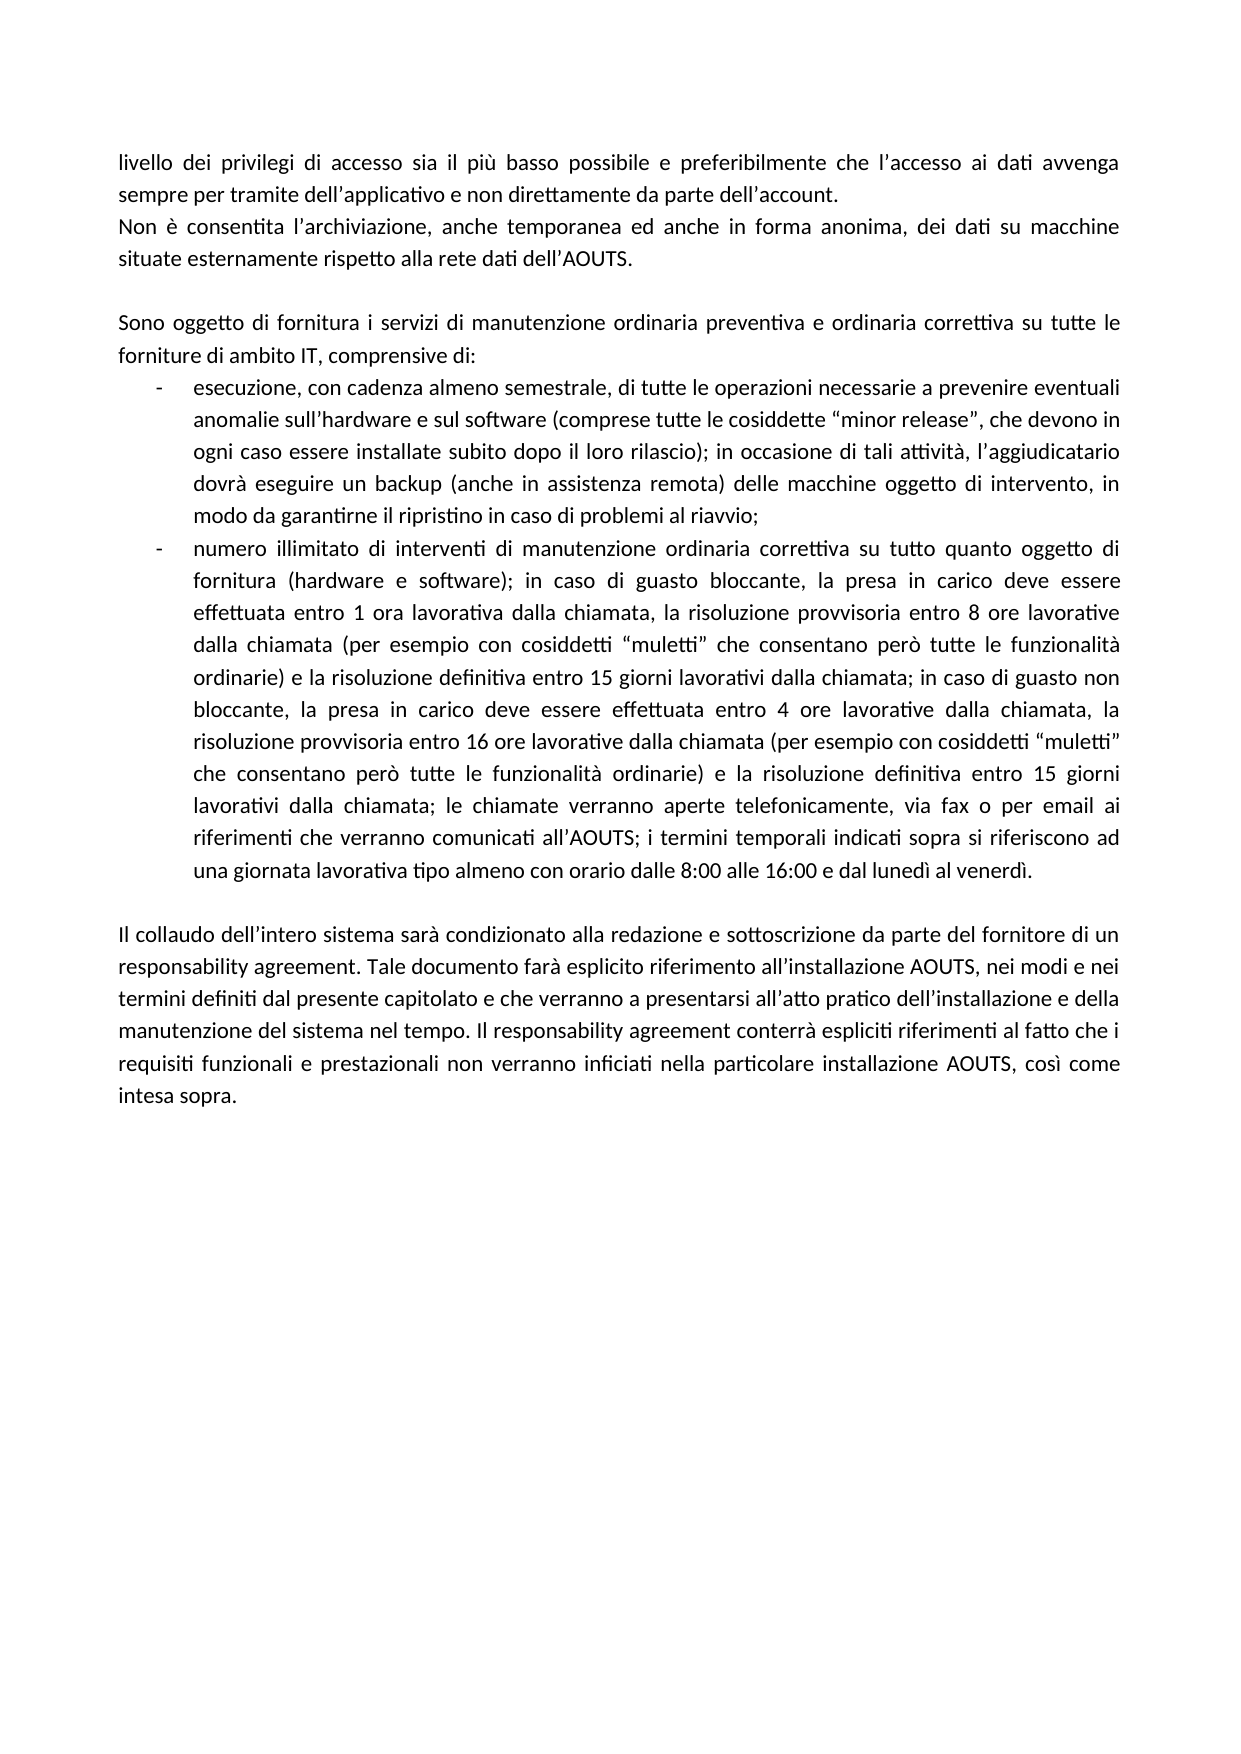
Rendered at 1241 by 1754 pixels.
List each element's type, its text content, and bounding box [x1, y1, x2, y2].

text Il collaudo dell’intero sistema sarà condizionato alla redazione e sottoscrizione da parte del fornitore di un responsability agreement. Tale documento farà esplicito riferimento all’installazione AOUTS, nei modi e nei termini definiti dal presente capitolato e che verranno a presentarsi all’atto pratico dell’installazione e della manutenzione del sistema nel tempo. Il responsability agreement conterrà espliciti riferimenti al fatto che i requisiti funzionali e prestazionali non verranno inficiati nella particolare installazione AOUTS, così come intesa sopra. [118, 920, 1122, 1109]
list numero illimitato di interventi di manutenzione ordinaria correttiva su tutto quanto oggetto di fornitura (hardware e software); in caso di guasto bloccante, la presa in carico deve essere effettuata entro 1 ora lavorativa dalla chiamata, la risoluzione provvisoria entro 8 ore lavorative dalla chiamata (per esempio con cosiddetti “muletti” che consentano però tutte le funzionalità ordinarie) e la risoluzione definitiva entro 15 giorni lavorativi dalla chiamata; in caso di guasto non bloccante, la presa in carico deve essere effettuata entro 4 ore lavorative dalla chiamata, la risoluzione provvisoria entro 16 ore lavorative dalla chiamata (per esempio con cosiddetti “muletti” che consentano però tutte le funzionalità ordinarie) e la risoluzione definitiva entro 15 giorni lavorativi dalla chiamata; le chiamate verranno aperte telefonicamente, via fax o per email ai riferimenti che verranno comunicati all’AOUTS; i termini temporali indicati sopra si riferiscono ad una giornata lavorativa tipo almeno con orario dalle 8:00 alle 16:00 e dal lunedì al venerdì. [156, 534, 1122, 884]
text Non è consentita l’archiviazione, anche temporanea ed anche in forma anonima, dei dati su macchine situate esternamente rispetto alla rete dati dell’AOUTS. [118, 212, 1122, 272]
list esecuzione, con cadenza almeno semestrale, di tutte le operazioni necessarie a prevenire eventuali anomalie sull’hardware e sul software (comprese tutte le cosiddette “minor release”, che devono in ogni caso essere installate subito dopo il loro rilascio); in occasione di tali attività, l’aggiudicatario dovrà eseguire un backup (anche in assistenza remota) delle macchine oggetto di intervento, in modo da garantirne il ripristino in caso di problemi al riavvio; [156, 373, 1122, 530]
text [118, 148, 1122, 208]
text Sono oggetto di fornitura i servizi di manutenzione ordinaria preventiva e ordinaria correttiva su tutte le forniture di ambito IT, comprensive di: [118, 308, 1122, 369]
